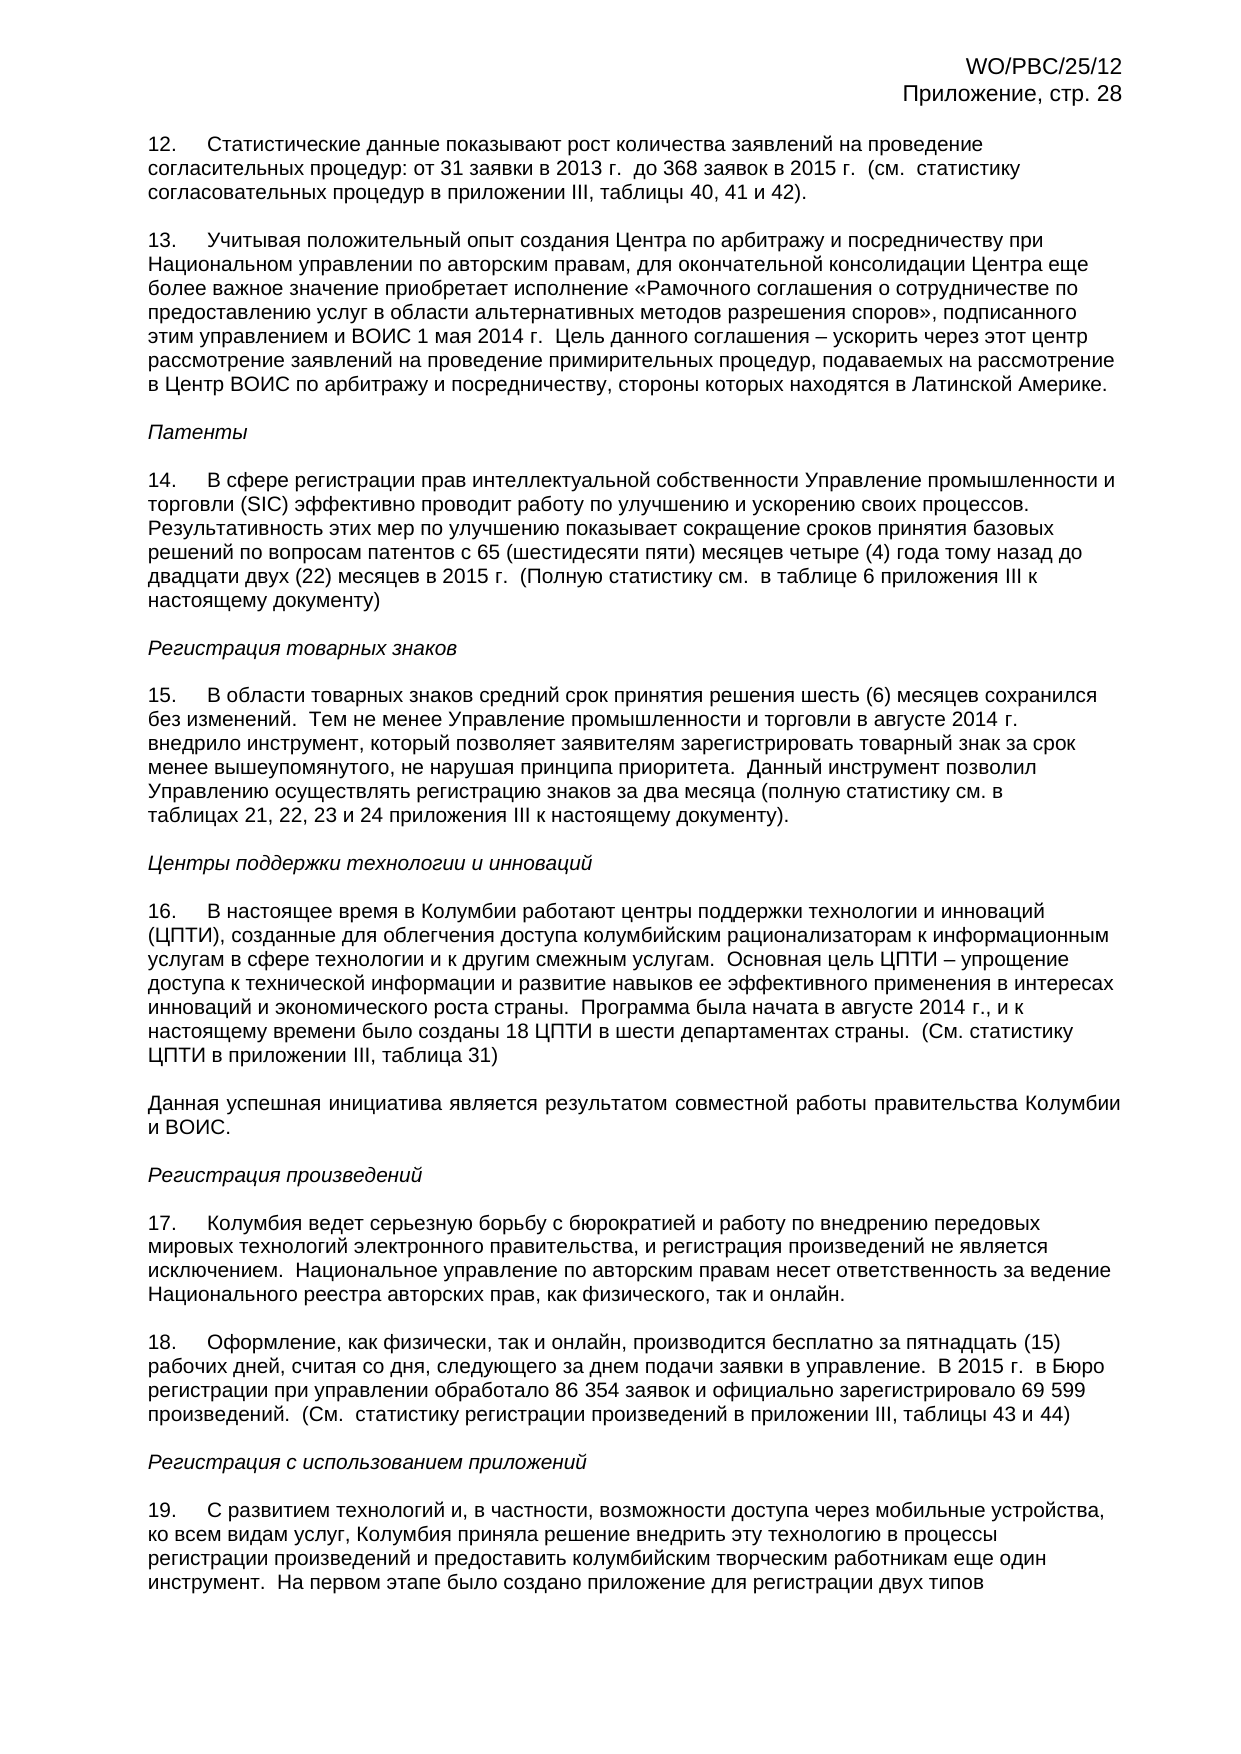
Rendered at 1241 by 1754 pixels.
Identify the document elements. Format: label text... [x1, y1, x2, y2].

list Оформление, как физически, так и онлайн, производится бесплатно за пятнадцать (15) рабочих дней, считая со дня, следующего за днем подачи заявки в управление. В . в Бюро регистрации при управлении обработало 86 354 заявок и официально зарегистрировало 69 599 произведений. (См. статистику регистрации произведений в приложении III, таблицы 43 и 44) [148, 1330, 1122, 1426]
list В области товарных знаков средний срок принятия решения шесть (6) месяцев сохранился без изменений. Тем не менее Управление промышленности и торговли в августе . внедрило инструмент, который позволяет заявителям зарегистрировать товарный знак за срок менее вышеупомянутого, не нарушая принципа приоритета. Данный инструмент позволил Управлению осуществлять регистрацию знаков за два месяца (полную статистику см. в таблицах 21, 22, 23 и 24 приложения III к настоящему документу). [148, 683, 1122, 827]
text Центры поддержки технологии и инноваций [148, 851, 1122, 875]
list Учитывая положительный опыт создания Центра по арбитражу и посредничеству при Национальном управлении по авторским правам, для окончательной консолидации Центра еще более важное значение приобретает исполнение «Рамочного соглашения о сотрудничестве по предоставлению услуг в области альтернативных методов разрешения споров», подписанного этим управлением и ВОИС 1 мая . Цель данного соглашения – ускорить через этот центр рассмотрение заявлений на проведение примирительных процедур, подаваемых на рассмотрение в Центр ВОИС по арбитражу и посредничеству, стороны которых находятся в Латинской Америке. [148, 228, 1122, 396]
list В сфере регистрации прав интеллектуальной собственности Управление промышленности и торговли (SIC) эффективно проводит работу по улучшению и ускорению своих процессов. Результативность этих мер по улучшению показывает сокращение сроков принятия базовых решений по вопросам патентов с 65 (шестидесяти пяти) месяцев четыре (4) года тому назад до двадцати двух (22) месяцев в . (Полную статистику см. в таблице 6 приложения III к настоящему документу) [148, 468, 1122, 611]
text Патенты [148, 420, 1122, 444]
text Регистрация товарных знаков [148, 635, 1122, 659]
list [148, 1498, 1122, 1594]
text Данная успешная инициатива является результатом совместной работы правительства Колумбии и ВОИС. [148, 1091, 1122, 1138]
list Колумбия ведет серьезную борьбу с бюрократией и работу по внедрению передовых мировых технологий электронного правительства, и регистрация произведений не является исключением. Национальное управление по авторским правам несет ответственность за ведение Национального реестра авторских прав, как физического, так и онлайн. [148, 1210, 1122, 1306]
list В настоящее время в Колумбии работают центры поддержки технологии и инноваций (ЦПТИ), созданные для облегчения доступа колумбийским рационализаторам к информационным услугам в сфере технологии и к другим смежным услугам. Основная цель ЦПТИ – упрощение доступа к технической информации и развитие навыков ее эффективного применения в интересах инноваций и экономического роста страны. Программа была начата в августе ., и к настоящему времени было созданы 18 ЦПТИ в шести департаментах страны. (См. статистику ЦПТИ в приложении III, таблица 31) [148, 899, 1122, 1067]
list Статистические данные показывают рост количества заявлений на проведение согласительных процедур: от 31 заявки в . до 368 заявок в . (см. статистику согласовательных процедур в приложении III, таблицы 40, 41 и 42). [148, 132, 1122, 204]
text Регистрация произведений [148, 1162, 1122, 1186]
text Регистрация с использованием приложений [148, 1450, 1122, 1474]
